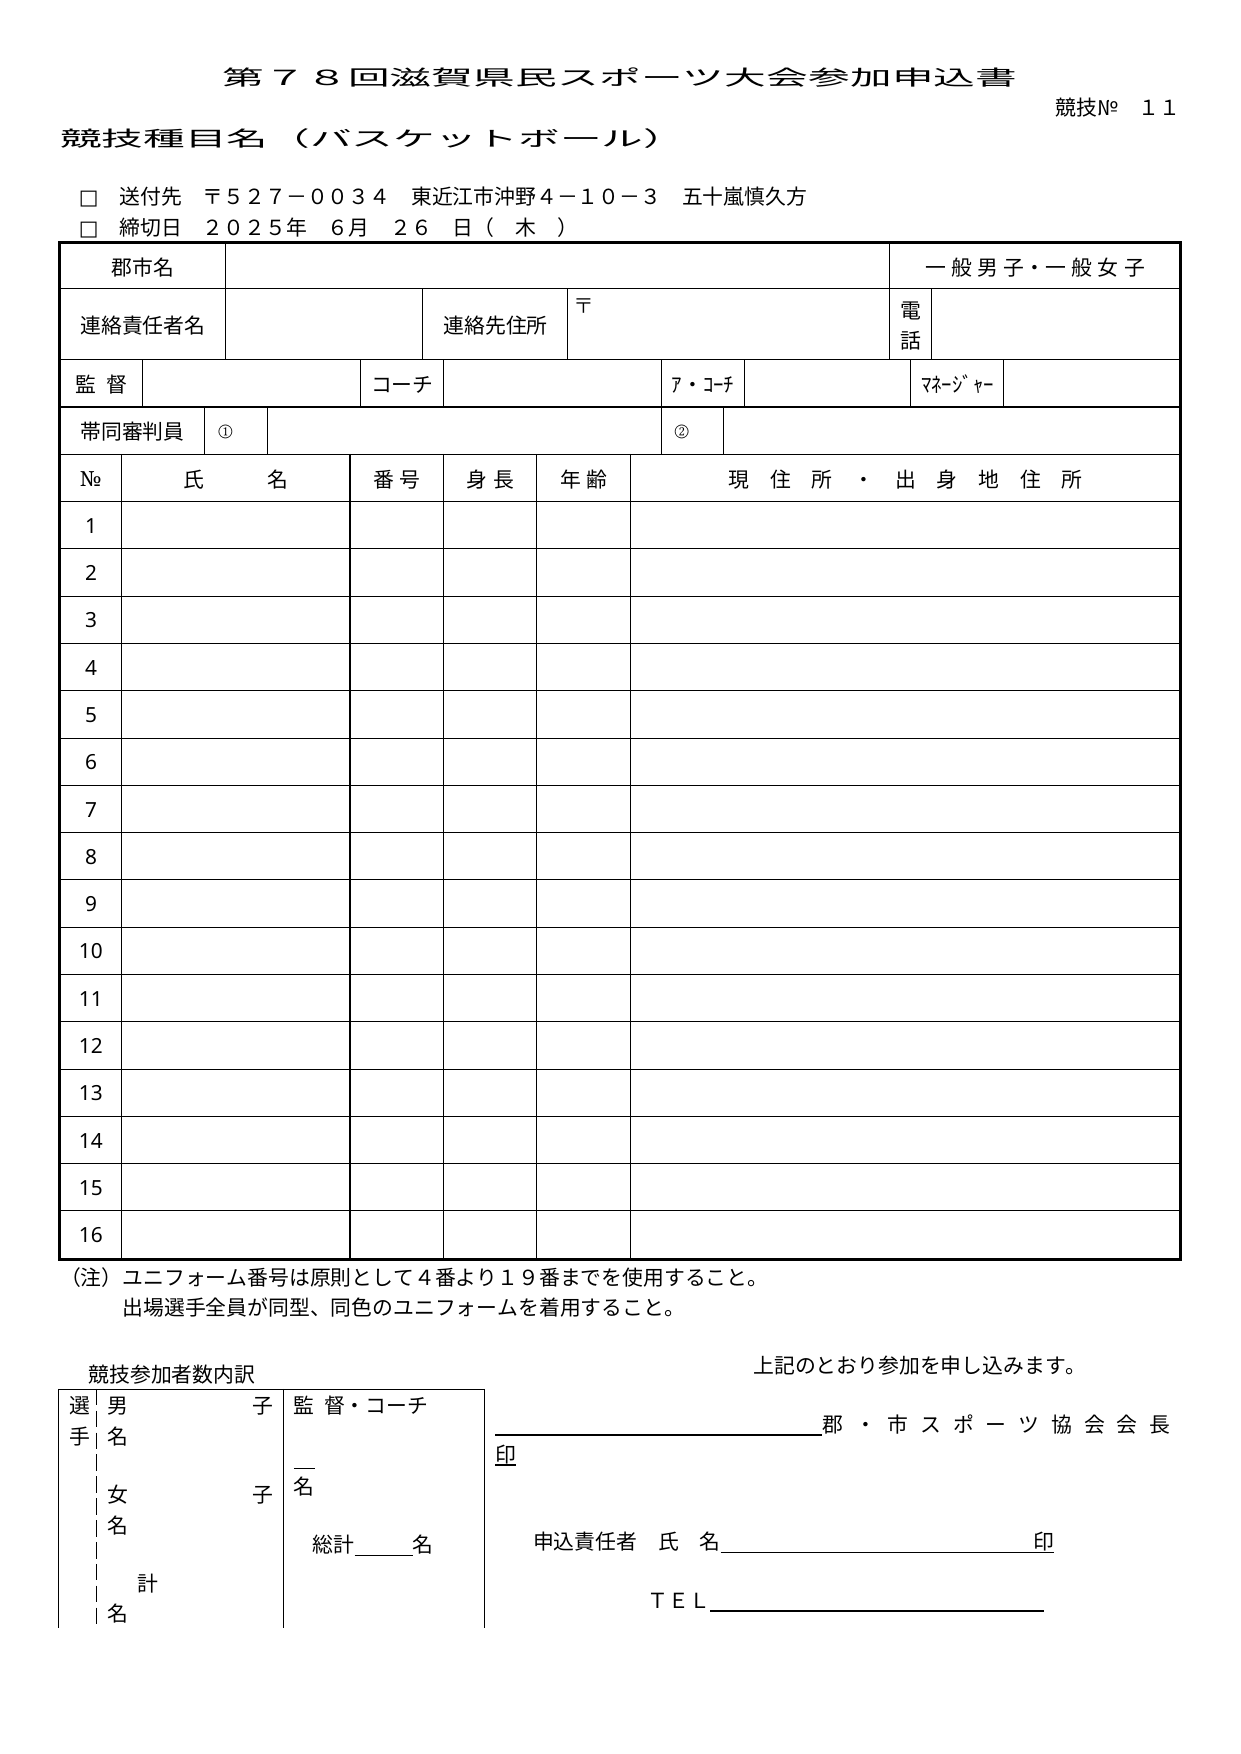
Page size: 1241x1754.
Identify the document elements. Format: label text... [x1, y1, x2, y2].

table_cell [351, 644, 443, 690]
table_cell [122, 644, 349, 690]
table_cell 5 [61, 691, 121, 737]
table_cell [351, 928, 443, 974]
table_cell [631, 928, 1179, 974]
table_cell [444, 502, 536, 548]
table_cell [122, 1022, 349, 1068]
table_cell [537, 549, 630, 596]
table_cell 身 長 [444, 455, 536, 501]
table_cell [122, 975, 349, 1021]
text （注）ユニフォーム番号は原則として４番より１９番までを使用すること。 [60, 1261, 1180, 1291]
table_header 郡市名 [61, 244, 225, 288]
table_cell [631, 880, 1179, 927]
table_cell [932, 289, 1179, 359]
table_cell [444, 833, 536, 879]
table_cell [537, 1022, 630, 1068]
table_header 上記のとおり参加を申し込みます。 郡・市スポーツ協会会長 印 申込責任者 氏 名 印 ＴＥＬ ＦＡＸ [484, 1350, 1181, 1628]
table_cell [351, 502, 443, 548]
table_cell 7 [61, 786, 121, 832]
table_cell [226, 289, 422, 359]
table_cell [631, 1164, 1179, 1210]
table_cell [631, 1022, 1179, 1068]
table_cell [631, 1211, 1179, 1258]
table_cell [268, 408, 661, 454]
table_cell [444, 739, 536, 785]
table_cell 11 [61, 975, 121, 1021]
table_cell [122, 928, 349, 974]
table_cell [631, 691, 1179, 737]
table_cell 現 住 所 ・ 出 身 地 住 所 [631, 455, 1179, 501]
table_cell [122, 786, 349, 832]
text 競技№ １１ [60, 92, 1180, 122]
table_cell [205, 408, 267, 454]
table_cell [351, 880, 443, 927]
table_cell 監 督 [61, 360, 142, 406]
table_cell [444, 549, 536, 596]
table_cell 8 [61, 833, 121, 879]
table_cell [444, 880, 536, 927]
table_cell コーチ [361, 360, 443, 406]
table_cell [122, 880, 349, 927]
table_cell [444, 691, 536, 737]
table_cell [631, 549, 1179, 596]
table_cell [444, 975, 536, 1021]
table_cell 〒 [568, 289, 889, 359]
table_cell [662, 408, 723, 454]
table_cell ﾏﾈｰｼﾞｬｰ [911, 360, 1003, 406]
table_cell 連絡責任者名 [61, 289, 225, 359]
table_cell [351, 975, 443, 1021]
text 競技種目名（バスケットボール） [60, 122, 1180, 152]
table_cell [631, 739, 1179, 785]
table_cell [537, 786, 630, 832]
table_cell 14 [61, 1117, 121, 1163]
table_cell 10 [61, 928, 121, 974]
text □ 送付先 〒５２７－００３４ 東近江市沖野４－１０－３ 五十嵐慎久方 [60, 180, 1180, 211]
table_cell [631, 833, 1179, 879]
table_cell [724, 408, 1179, 454]
table_cell 帯同審判員 [61, 408, 204, 454]
table_cell [122, 739, 349, 785]
table_cell 1 [61, 502, 121, 548]
table_header 一 般 男 子・一 般 女 子 [890, 244, 1179, 288]
table_cell [631, 786, 1179, 832]
table_cell [122, 597, 349, 643]
table_cell [537, 597, 630, 643]
table_cell 番 号 [351, 455, 443, 501]
table_cell [444, 1164, 536, 1210]
text 第７８回滋賀県民スポーツ大会参加申込書 [60, 61, 1180, 92]
table_cell [537, 691, 630, 737]
table_cell [444, 1211, 536, 1258]
table_cell [537, 833, 630, 879]
table_cell № [61, 455, 121, 501]
text 出場選手全員が同型、同色のユニフォームを着用すること。 [60, 1291, 1180, 1321]
table_cell [444, 360, 661, 406]
table_cell 氏 名 [122, 455, 349, 501]
table_cell [444, 786, 536, 832]
table_header 競技参加者数内訳 [59, 1350, 484, 1389]
table_cell [122, 502, 349, 548]
table_cell 16 [61, 1211, 121, 1258]
table_cell [537, 502, 630, 548]
table_cell 9 [61, 880, 121, 927]
table_cell ｱ・ｺｰﾁ [662, 360, 744, 406]
table_cell [631, 1070, 1179, 1116]
table_cell [444, 1070, 536, 1116]
table_cell [122, 691, 349, 737]
table_cell [631, 644, 1179, 690]
table_cell [122, 1070, 349, 1116]
table_cell [122, 549, 349, 596]
table_cell 監 督・コーチ 名 総計 名 [284, 1390, 484, 1628]
table_cell [537, 739, 630, 785]
table_cell [537, 928, 630, 974]
table_cell 15 [61, 1164, 121, 1210]
table_cell 13 [61, 1070, 121, 1116]
table_cell [351, 739, 443, 785]
table_cell [537, 880, 630, 927]
table_cell [351, 1211, 443, 1258]
table_cell [351, 549, 443, 596]
table_cell [122, 1117, 349, 1163]
table_cell 電 話 [890, 289, 931, 359]
table_cell [351, 1022, 443, 1068]
table_cell [351, 597, 443, 643]
table_cell [444, 597, 536, 643]
table_cell [537, 975, 630, 1021]
table_cell [351, 1164, 443, 1210]
table_cell [537, 1117, 630, 1163]
text □ 締切日 ２０２５年 ６月 ２６ 日（ 木 ） [60, 211, 1180, 241]
table_cell [444, 1022, 536, 1068]
table_cell 4 [61, 644, 121, 690]
table_cell [351, 833, 443, 879]
table_cell [537, 1164, 630, 1210]
table_cell [351, 786, 443, 832]
table_cell [537, 644, 630, 690]
table_cell [351, 691, 443, 737]
table_cell [351, 1070, 443, 1116]
table_cell 年 齢 [537, 455, 630, 501]
table_cell [122, 833, 349, 879]
table_cell [745, 360, 910, 406]
table_cell 選 手 [59, 1390, 97, 1628]
table_cell 2 [61, 549, 121, 596]
table_cell 3 [61, 597, 121, 643]
table_cell 連絡先住所 [423, 289, 567, 359]
table_cell 男 子 名 女 子 名 計 名 [97, 1390, 283, 1628]
table_cell [1004, 360, 1179, 406]
table_cell [444, 1117, 536, 1163]
table_cell [537, 1070, 630, 1116]
table_cell [631, 975, 1179, 1021]
table_cell [444, 928, 536, 974]
table_cell 12 [61, 1022, 121, 1068]
table_cell [631, 597, 1179, 643]
table_cell 6 [61, 739, 121, 785]
table_cell [351, 1117, 443, 1163]
table_cell [122, 1211, 349, 1258]
table_header [226, 244, 889, 288]
table_cell [631, 502, 1179, 548]
table_cell [143, 360, 360, 406]
table_cell [631, 1117, 1179, 1163]
table_cell [537, 1211, 630, 1258]
table_cell [122, 1164, 349, 1210]
table_cell [444, 644, 536, 690]
